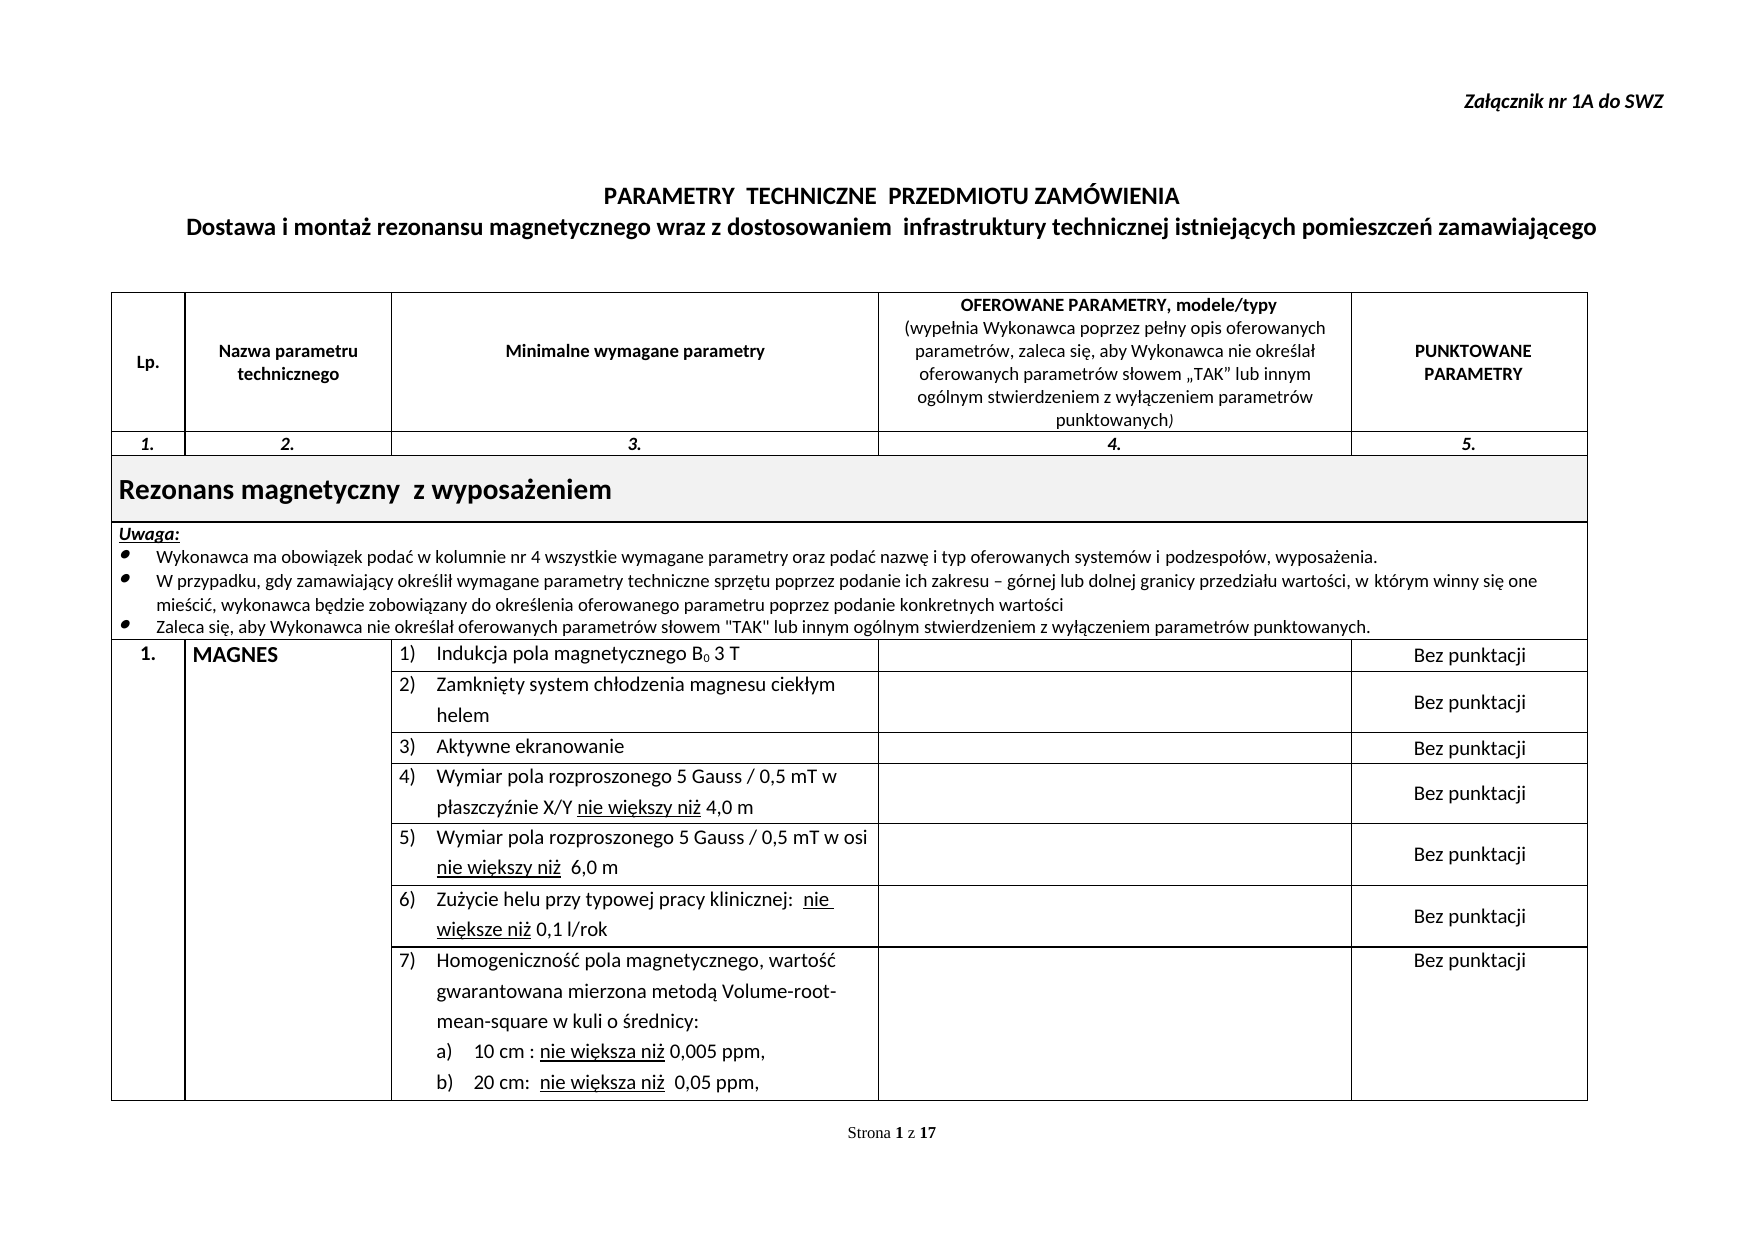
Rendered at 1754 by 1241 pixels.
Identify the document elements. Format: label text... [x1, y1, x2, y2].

table_cell 1. [112, 640, 184, 1100]
table_cell Zużycie helu przy typowej pracy klinicznej: nie większe niż 0,1 l/rok [392, 886, 878, 946]
table_cell 1. [112, 432, 184, 454]
table_cell [879, 640, 1351, 671]
table_cell Bez punktacji [1352, 733, 1587, 762]
table_cell Wymiar pola rozproszonego 5 Gauss / 0,5 mT w osi nie większy niż 6,0 m [392, 824, 878, 885]
table_cell [879, 886, 1351, 946]
table_cell MAGNES [186, 640, 391, 1100]
text Załącznik nr 1A do SWZ [118, 89, 1665, 114]
table_cell [879, 824, 1351, 885]
table_cell Bez punktacji [1352, 640, 1587, 671]
table_header PUNKTOWANE PARAMETRY [1352, 293, 1587, 431]
table_cell [879, 733, 1351, 762]
table_cell Wymiar pola rozproszonego 5 Gauss / 0,5 mT w płaszczyźnie X/Y nie większy niż 4,0 m [392, 764, 878, 823]
table_cell 4. [879, 432, 1351, 454]
table_header Lp. [112, 293, 184, 431]
table_cell Bez punktacji [1352, 886, 1587, 946]
table_cell Bez punktacji [1352, 764, 1587, 823]
table_header Minimalne wymagane parametry [392, 293, 878, 431]
table_cell Indukcja pola magnetycznego B0 3 T [392, 640, 878, 671]
table_cell Uwaga: Wykonawca ma obowiązek podać w kolumnie nr 4 wszystkie wymagane parametry oraz podać nazwę i typ oferowanych systemów i podzespołów, wyposażenia. W przypadku, gdy zamawiający określił wymagane parametry techniczne sprzętu poprzez podanie ich zakresu – górnej lub dolnej granicy przedziału wartości, w którym winny się one mieścić, wykonawca będzie zobowiązany do określenia oferowanego parametru poprzez podanie konkretnych wartości Zaleca się, aby Wykonawca nie określał oferowanych parametrów słowem "TAK" lub innym ogólnym stwierdzeniem z wyłączeniem parametrów punktowanych. [112, 523, 1587, 639]
table_cell [879, 764, 1351, 823]
table_cell Aktywne ekranowanie [392, 733, 878, 762]
table_cell Zamknięty system chłodzenia magnesu ciekłym helem [392, 672, 878, 732]
table_cell Bez punktacji [1352, 948, 1587, 1100]
table_cell Rezonans magnetyczny z wyposażeniem [112, 456, 1587, 521]
text Dostawa i montaż rezonansu magnetycznego wraz z dostosowaniem infrastruktury technicznej istniejących pomieszczeń zamawiającego [118, 211, 1665, 241]
text PARAMETRY TECHNICZNE PRZEDMIOTU ZAMÓWIENIA [118, 180, 1665, 211]
table_cell [879, 948, 1351, 1100]
table_header OFEROWANE PARAMETRY, modele/typy (wypełnia Wykonawca poprzez pełny opis oferowanych parametrów, zaleca się, aby Wykonawca nie określał oferowanych parametrów słowem „TAK” lub innym ogólnym stwierdzeniem z wyłączeniem parametrów punktowanych) [879, 293, 1351, 431]
table_cell [879, 672, 1351, 732]
table_cell Bez punktacji [1352, 824, 1587, 885]
table_cell 3. [392, 432, 878, 454]
table_header Nazwa parametru technicznego [186, 293, 391, 431]
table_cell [392, 948, 878, 1100]
table_cell 5. [1352, 432, 1587, 454]
table_cell 2. [186, 432, 391, 454]
table_cell Bez punktacji [1352, 672, 1587, 732]
